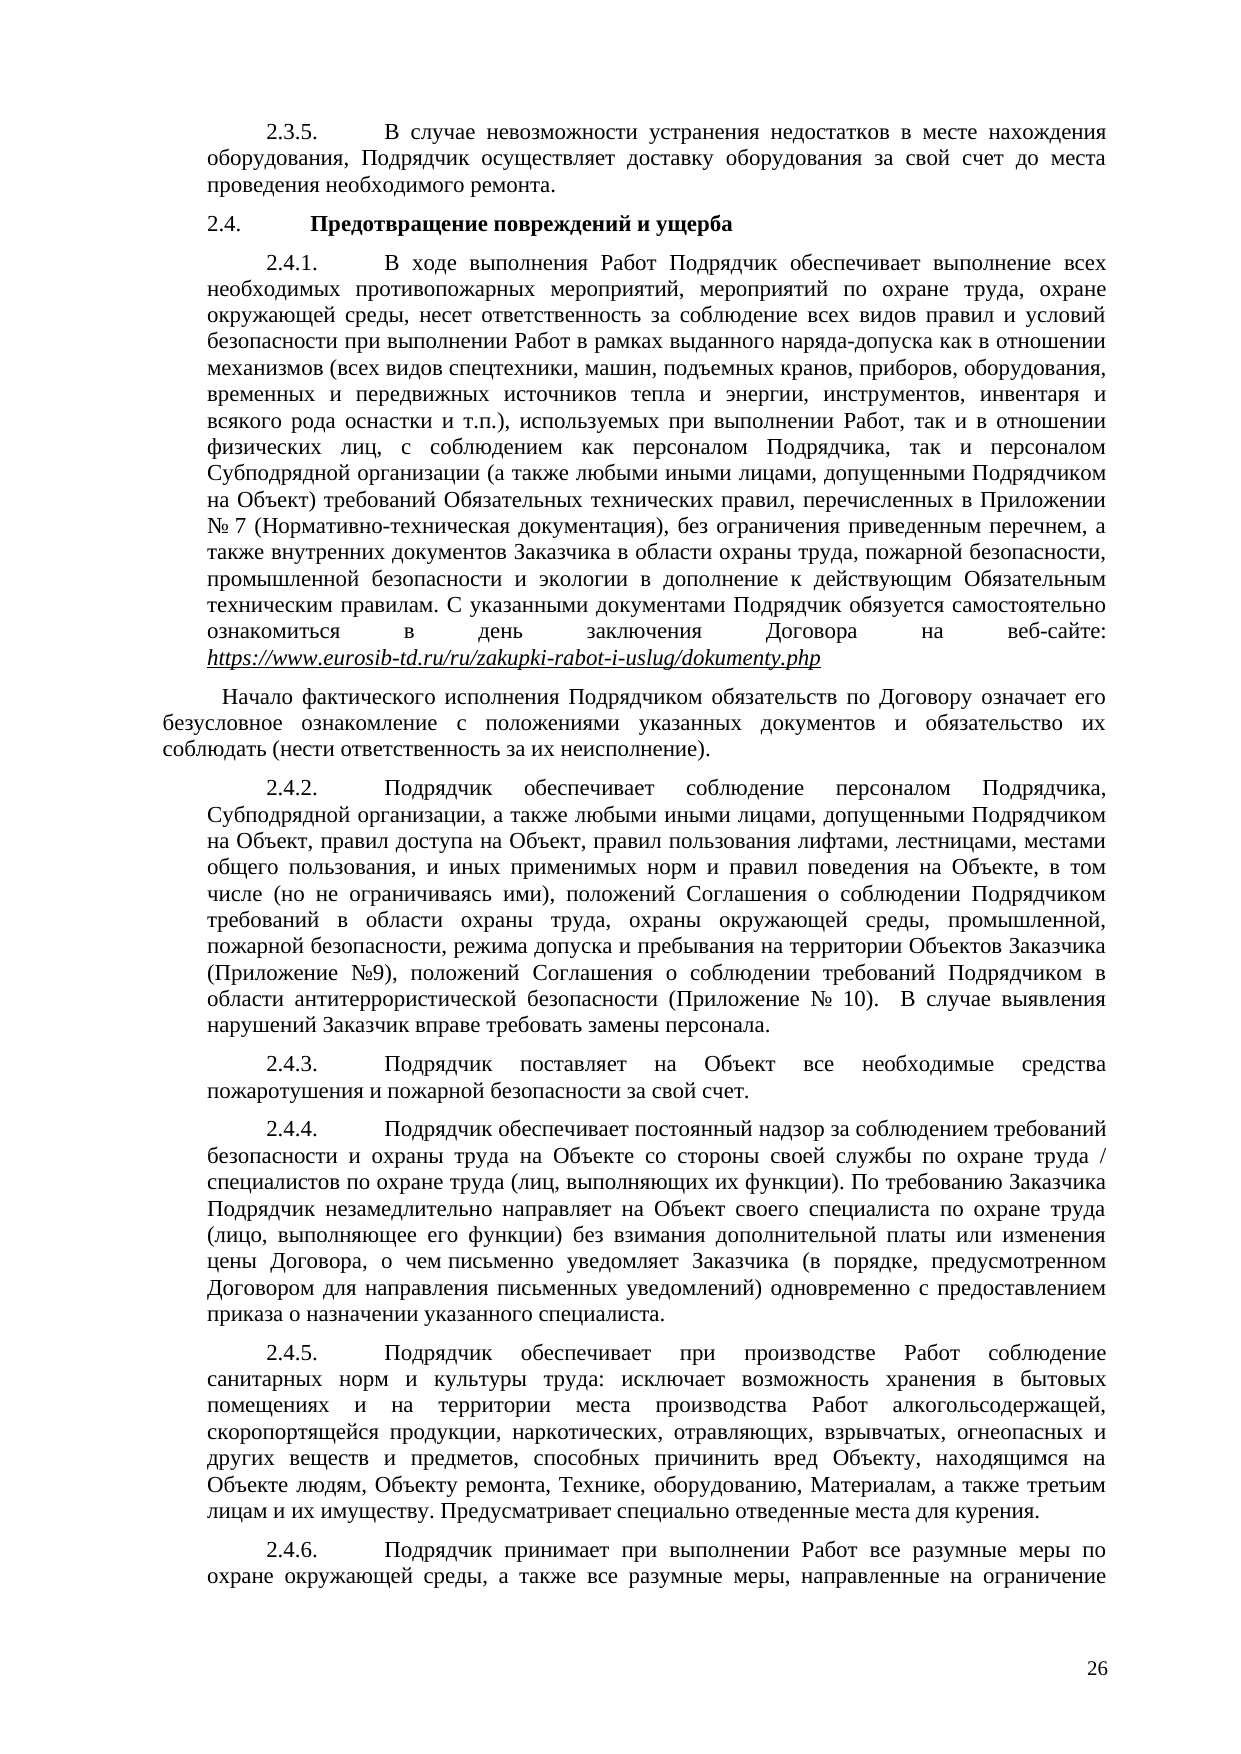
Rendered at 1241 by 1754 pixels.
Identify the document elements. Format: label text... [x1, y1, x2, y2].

text Подрядчик обеспечивает при производстве Работ соблюдение санитарных норм и культуры труда: исключает возможность хранения в бытовых помещениях и на территории места производства Работ алкогольсодержащей, скоропортящейся продукции, наркотических, отравляющих, взрывчатых, огнеопасных и других веществ и предметов, способных причинить вред Объекту, находящимся на Объекте людям, Объекту ремонта, Технике, оборудованию, Материалам, а также третьим лицам и их имуществу. Предусматривает специально отведенные места для курения. [207, 1339, 1107, 1523]
list Начало фактического исполнения Подрядчиком обязательств по Договору означает его безусловное ознакомление с положениями указанных документов и обязательство их соблюдать (нести ответственность за их неисполнение). [162, 683, 1107, 762]
text Подрядчик обеспечивает соблюдение персоналом Подрядчика, Субподрядной организации, а также любыми иными лицами, допущенными Подрядчиком на Объект, правил доступа на Объект, правил пользования лифтами, лестницами, местами общего пользования, и иных применимых норм и правил поведения на Объекте, в том числе (но не ограничиваясь ими), положений Соглашения о соблюдении Подрядчиком требований в области охраны труда, охраны окружающей среды, промышленной, пожарной безопасности, режима допуска и пребывания на территории Объектов Заказчика (Приложение №9), положений Соглашения о соблюдении требований Подрядчиком в области антитеррористической безопасности (Приложение № 10). В случае выявления нарушений Заказчик вправе требовать замены персонала. [207, 774, 1107, 1038]
text Предотвращение повреждений и ущерба [148, 210, 1107, 236]
text В ходе выполнения Работ Подрядчик обеспечивает выполнение всех необходимых противопожарных мероприятий, мероприятий по охране труда, охране окружающей среды, несет ответственность за соблюдение всех видов правил и условий безопасности при выполнении Работ в рамках выданного наряда-допуска как в отношении механизмов (всех видов спецтехники, машин, подъемных кранов, приборов, оборудования, временных и передвижных источников тепла и энергии, инструментов, инвентаря и всякого рода оснастки и т.п.), используемых при выполнении Работ, так и в отношении физических лиц, с соблюдением как персоналом Подрядчика, так и персоналом Субподрядной организации (а также любыми иными лицами, допущенными Подрядчиком на Объект) требований Обязательных технических правил, перечисленных в Приложении № 7 (Нормативно-техническая документация), без ограничения приведенным перечнем, а также внутренних документов Заказчика в области охраны труда, пожарной безопасности, промышленной безопасности и экологии в дополнение к действующим Обязательным техническим правилам. С указанными документами Подрядчик обязуется самостоятельно ознакомиться в день заключения Договора на веб-сайте: https://www.eurosib-td.ru/ru/zakupki-rabot-i-uslug/dokumenty.php [207, 248, 1107, 670]
text Подрядчик обеспечивает постоянный надзор за соблюдением требований безопасности и охраны труда на Объекте со стороны своей службы по охране труда / специалистов по охране труда (лиц, выполняющих их функции). По требованию Заказчика Подрядчик незамедлительно направляет на Объект своего специалиста по охране труда (лицо, выполняющее его функции) без взимания дополнительной платы или изменения цены Договора, о чем письменно уведомляет Заказчика (в порядке, предусмотренном Договором для направления письменных уведомлений) одновременно с предоставлением приказа о назначении указанного специалиста. [207, 1116, 1107, 1326]
text В случае невозможности устранения недостатков в месте нахождения оборудования, Подрядчик осуществляет доставку оборудования за свой счет до места проведения необходимого ремонта. [207, 118, 1107, 197]
text Подрядчик поставляет на Объект все необходимые средства пожаротушения и пожарной безопасности за свой счет. [207, 1050, 1107, 1103]
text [207, 1536, 1107, 1588]
